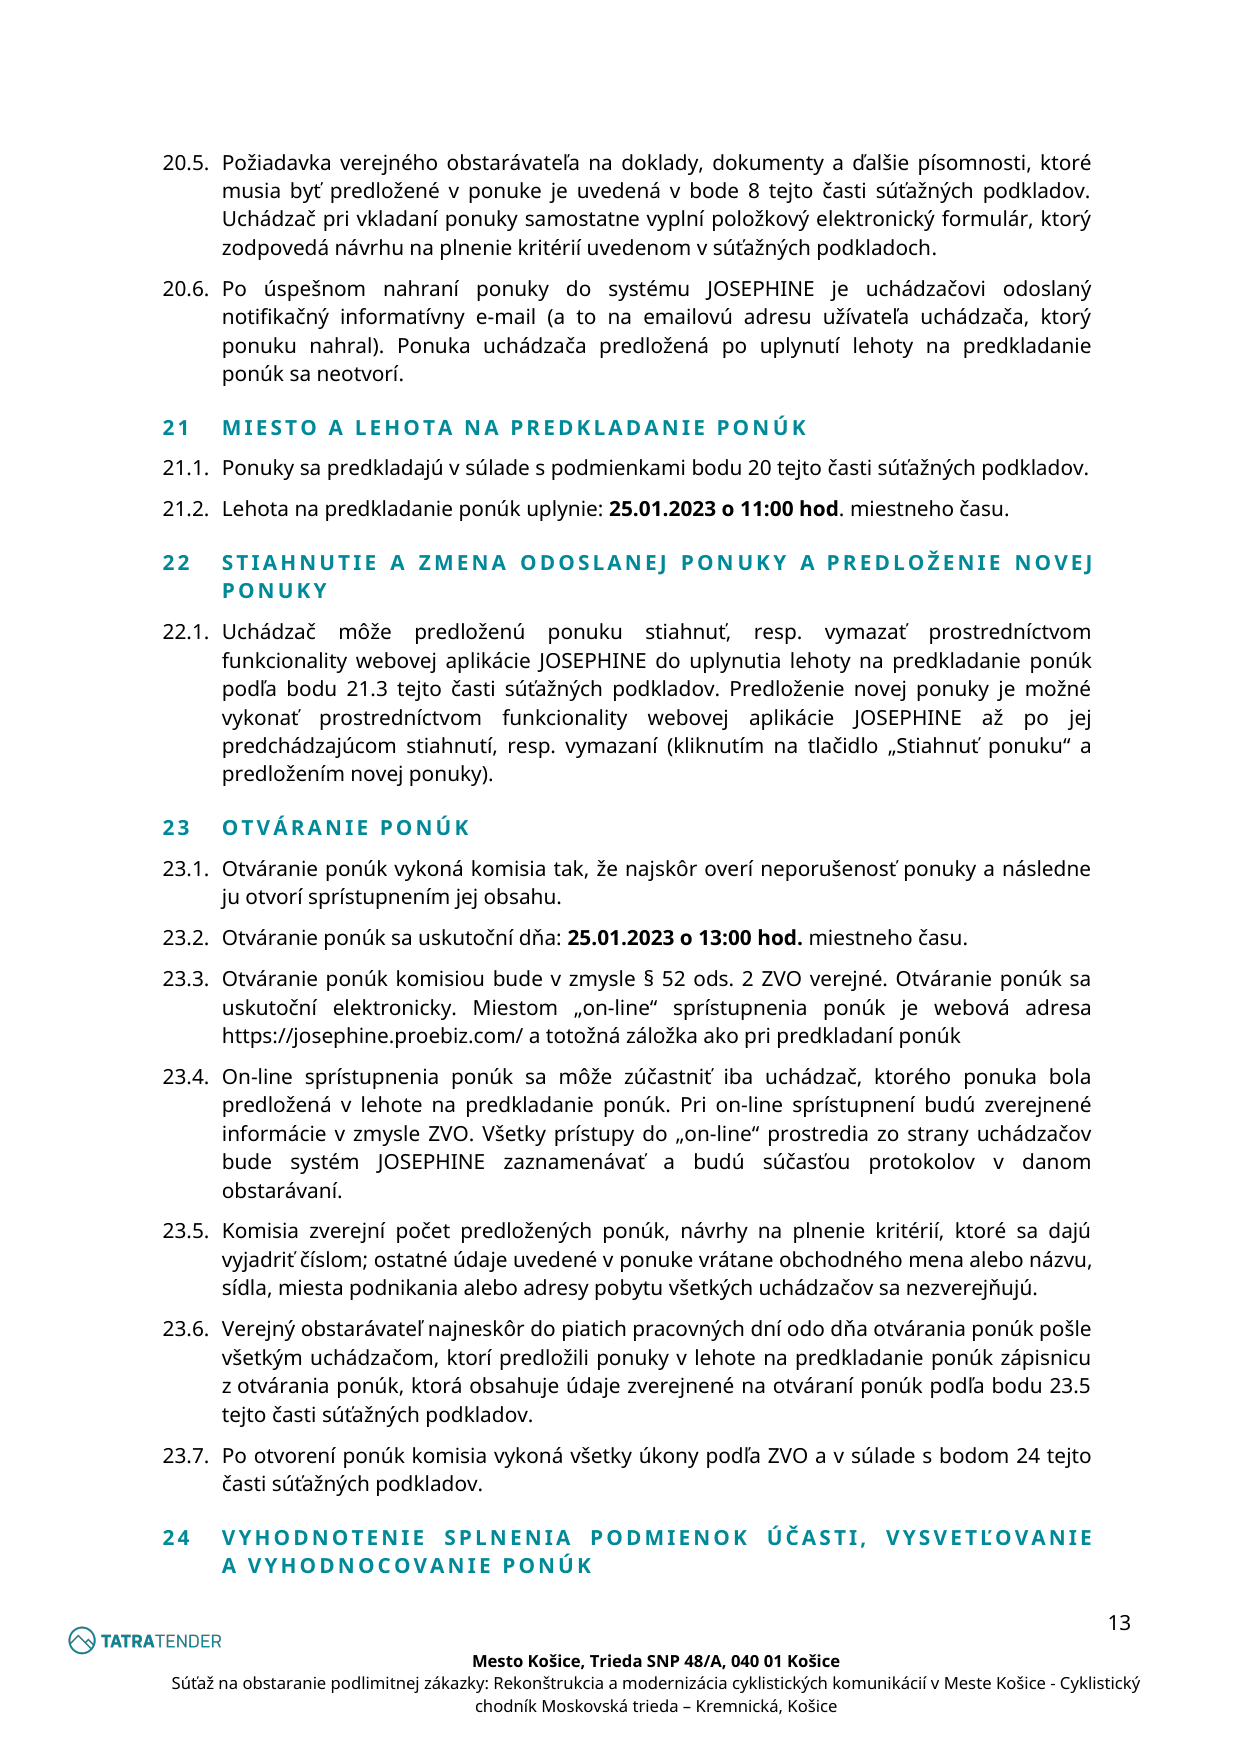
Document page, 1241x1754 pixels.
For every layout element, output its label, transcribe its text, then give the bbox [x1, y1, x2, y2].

subtitle Lehota na predkladanie ponúk uplynie: 25.01.2023 o 11:00 hod. miestneho času. [162, 494, 1093, 523]
subtitle Komisia zverejní počet predložených ponúk, návrhy na plnenie kritérií, ktoré sa dajú vyjadriť číslom; ostatné údaje uvedené v ponuke vrátane obchodného mena alebo názvu, sídla, miesta podnikania alebo adresy pobytu všetkých uchádzačov sa nezverejňujú. [162, 1217, 1093, 1302]
picture [61, 1614, 234, 1666]
subtitle Otváranie ponúk sa uskutoční dňa: 25.01.2023 o 13:00 hod. miestneho času. [162, 923, 1093, 952]
subtitle Stiahnutie a zmena odoslanej ponuky a predloženie novej ponuky [162, 548, 1093, 605]
subtitle On-line sprístupnenia ponúk sa môže zúčastniť iba uchádzač, ktorého ponuka bola predložená v lehote na predkladanie ponúk. Pri on-line sprístupnení budú zverejnené informácie v zmysle ZVO. Všetky prístupy do „on-line“ prostredia zo strany uchádzačov bude systém JOSEPHINE zaznamenávať a budú súčasťou protokolov v danom obstarávaní. [162, 1062, 1093, 1204]
subtitle Otváranie ponúk komisiou bude v zmysle § 52 ods. 2 ZVO verejné. Otváranie ponúk sa uskutoční elektronicky. Miestom „on-line“ sprístupnenia ponúk je webová adresa https://josephine.proebiz.com/ a totožná záložka ako pri predkladaní ponúk [162, 964, 1093, 1049]
subtitle Ponuky sa predkladajú v súlade s podmienkami bodu 20 tejto časti súťažných podkladov. [162, 453, 1093, 482]
subtitle Otváranie ponúk vykoná komisia tak, že najskôr overí neporušenosť ponuky a následne ju otvorí sprístupnením jej obsahu. [162, 854, 1093, 911]
subtitle Otváranie ponúk [162, 813, 1093, 841]
subtitle Uchádzač môže predloženú ponuku stiahnuť, resp. vymazať prostredníctvom funkcionality webovej aplikácie JOSEPHINE do uplynutia lehoty na predkladanie ponúk podľa bodu 21.3 tejto časti súťažných podkladov. Predloženie novej ponuky je možné vykonať prostredníctvom funkcionality webovej aplikácie JOSEPHINE až po jej predchádzajúcom stiahnutí, resp. vymazaní (kliknutím na tlačidlo „Stiahnuť ponuku“ a predložením novej ponuky). [162, 617, 1093, 788]
subtitle Požiadavka verejného obstarávateľa na doklady, dokumenty a ďalšie písomnosti, ktoré musia byť predložené v ponuke je uvedená v bode 8 tejto časti súťažných podkladov. Uchádzač pri vkladaní ponuky samostatne vyplní položkový elektronický formulár, ktorý zodpovedá návrhu na plnenie kritérií uvedenom v súťažných podkladoch. [162, 148, 1093, 261]
subtitle Po úspešnom nahraní ponuky do systému JOSEPHINE je uchádzačovi odoslaný notifikačný informatívny e-mail (a to na emailovú adresu užívateľa uchádzača, ktorý ponuku nahral). Ponuka uchádzača predložená po uplynutí lehoty na predkladanie ponúk sa neotvorí. [162, 274, 1093, 388]
subtitle Vyhodnotenie splnenia podmienok účasti, vysvetľovanie a vyhodnocovanie ponúk [162, 1523, 1093, 1579]
subtitle Miesto a lehota na predkladanie ponúk [162, 413, 1093, 441]
subtitle Verejný obstarávateľ najneskôr do piatich pracovných dní odo dňa otvárania ponúk pošle všetkým uchádzačom, ktorí predložili ponuky v lehote na predkladanie ponúk zápisnicu z otvárania ponúk, ktorá obsahuje údaje zverejnené na otváraní ponúk podľa bodu 23.5 tejto časti súťažných podkladov. [162, 1314, 1093, 1428]
subtitle Po otvorení ponúk komisia vykoná všetky úkony podľa ZVO a v súlade s bodom 24 tejto časti súťažných podkladov. [162, 1441, 1093, 1498]
